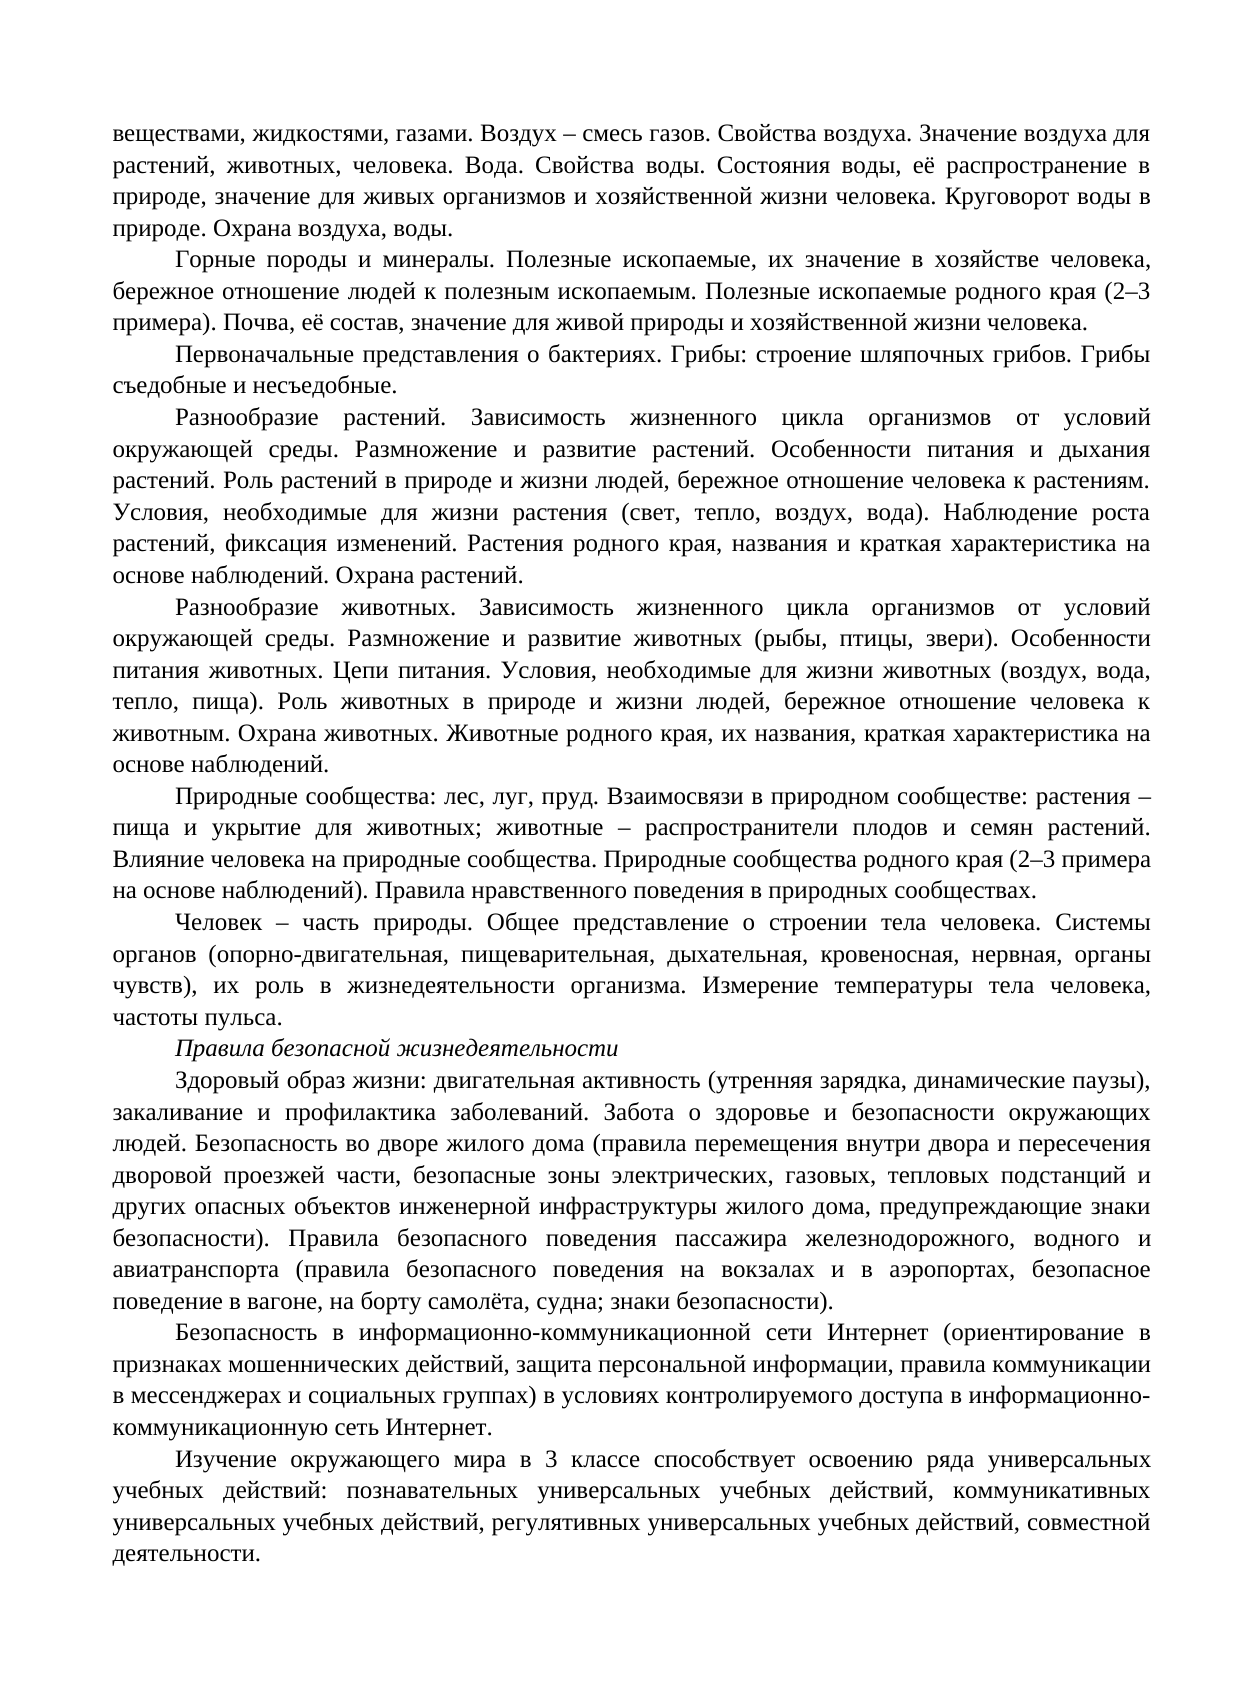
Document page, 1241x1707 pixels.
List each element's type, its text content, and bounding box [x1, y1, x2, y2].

text Природные сообщества: лес, луг, пруд. Взаимосвязи в природном сообществе: растения – пища и укрытие для животных; животные – распространители плодов и семян растений. Влияние человека на природные сообщества. Природные сообщества родного края (2–3 примера на основе наблюдений). Правила нравственного поведения в природных сообществах. [112, 781, 1152, 904]
text Первоначальные представления о бактериях. Грибы: строение шляпочных грибов. Грибы съедобные и несъедобные. [112, 339, 1152, 399]
text Горные породы и минералы. Полезные ископаемые, их значение в хозяйстве человека, бережное отношение людей к полезным ископаемым. Полезные ископаемые родного края (2–3 примера). Почва, её состав, значение для живой природы и хозяйственной жизни человека. [112, 244, 1152, 336]
text Разнообразие животных. Зависимость жизненного цикла организмов от условий окружающей среды. Размножение и развитие животных (рыбы, птицы, звери). Особенности питания животных. Цепи питания. Условия, необходимые для жизни животных (воздух, вода, тепло, пища). Роль животных в природе и жизни людей, бережное отношение человека к животным. Охрана животных. Животные родного края, их названия, краткая характеристика на основе наблюдений. [112, 592, 1152, 778]
text Безопасность в информационно-коммуникационной сети Интернет (ориентирование в признаках мошеннических действий, защита персональной информации, правила коммуникации в мессенджерах и социальных группах) в условиях контролируемого доступа в информационно-коммуникационную сеть Интернет. [112, 1317, 1152, 1441]
text Изучение окружающего мира в 3 классе способствует освоению ряда универсальных учебных действий: познавательных универсальных учебных действий, коммуникативных универсальных учебных действий, регулятивных универсальных учебных действий, совместной деятельности. [112, 1444, 1152, 1567]
text Разнообразие растений. Зависимость жизненного цикла организмов от условий окружающей среды. Размножение и развитие растений. Особенности питания и дыхания растений. Роль растений в природе и жизни людей, бережное отношение человека к растениям. Условия, необходимые для жизни растения (свет, тепло, воздух, вода). Наблюдение роста растений, фиксация изменений. Растения родного края, названия и краткая характеристика на основе наблюдений. Охрана растений. [112, 402, 1152, 589]
text Правила безопасной жизнедеятельности [112, 1033, 1152, 1062]
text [112, 118, 1152, 242]
text Здоровый образ жизни: двигательная активность (утренняя зарядка, динамические паузы), закаливание и профилактика заболеваний. Забота о здоровье и безопасности окружающих людей. Безопасность во дворе жилого дома (правила перемещения внутри двора и пересечения дворовой проезжей части, безопасные зоны электрических, газовых, тепловых подстанций и других опасных объектов инженерной инфраструктуры жилого дома, предупреждающие знаки безопасности). Правила безопасного поведения пассажира железнодорожного, водного и авиатранспорта (правила безопасного поведения на вокзалах и в аэропортах, безопасное поведение в вагоне, на борту самолёта, судна; знаки безопасности). [112, 1065, 1152, 1315]
text Человек – часть природы. Общее представление о строении тела человека. Системы органов (опорно-двигательная, пищеварительная, дыхательная, кровеносная, нервная, органы чувств), их роль в жизнедеятельности организма. Измерение температуры тела человека, частоты пульса. [112, 907, 1152, 1031]
